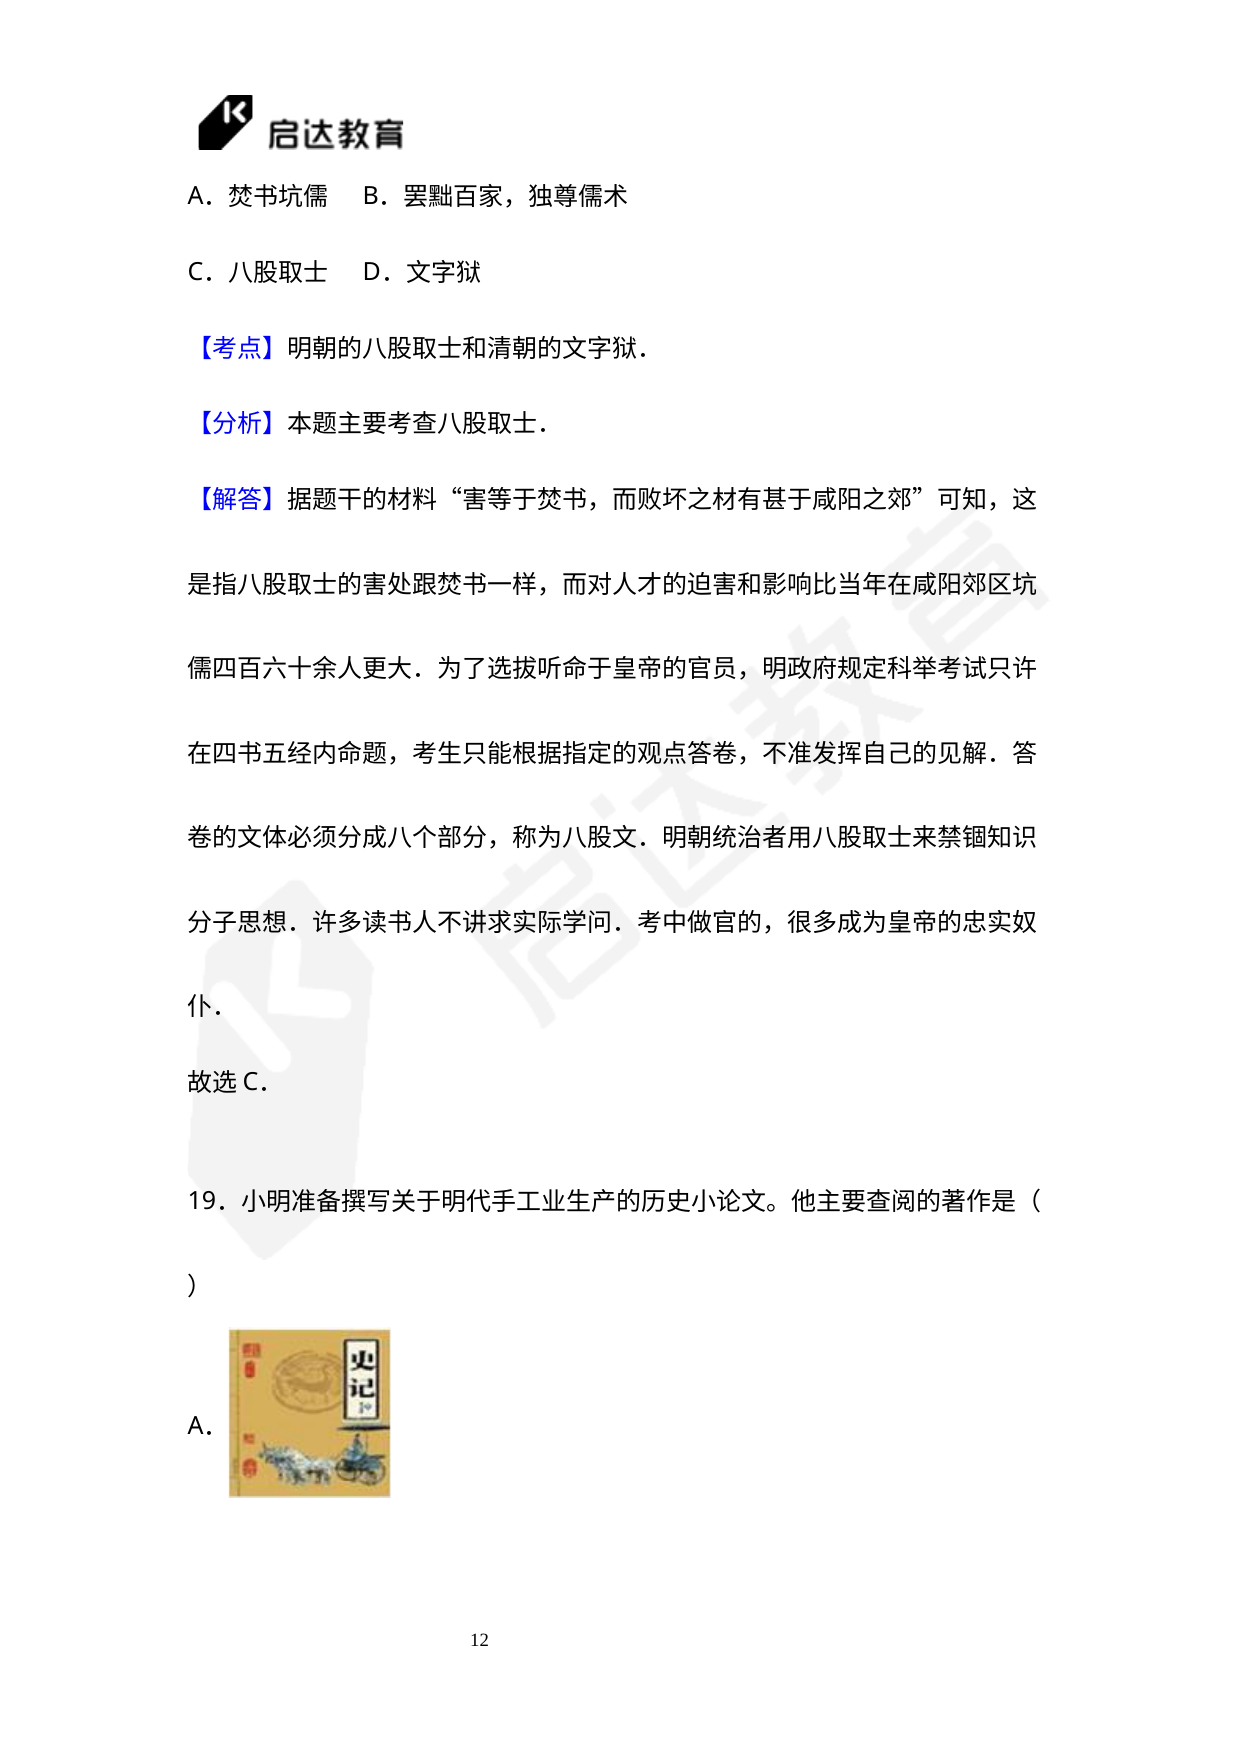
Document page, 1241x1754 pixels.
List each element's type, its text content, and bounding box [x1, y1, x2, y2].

picture [198, 95, 404, 150]
text 【分析】本题主要考查八股取士． [187, 389, 1053, 454]
text A．焚书坑儒 B．罢黜百家，独尊儒术 [187, 162, 1053, 227]
text C．八股取士 D．文字狱 [187, 238, 1053, 303]
text 故选C． [187, 1048, 1053, 1113]
text 【解答】据题干的材料“害等于焚书，而败坏之材有甚于咸阳之郊”可知，这是指八股取士的害处跟焚书一样，而对人才的迫害和影响比当年在咸阳郊区坑儒四百六十余人更大．为了选拔听命于皇帝的官员，明政府规定科举考试只许在四书五经内命题，考生只能根据指定的观点答卷，不准发挥自己的见解．答卷的文体必须分成八个部分，称为八股文．明朝统治者用八股取士来禁锢知识分子思想．许多读书人不讲求实际学问．考中做官的，很多成为皇帝的忠实奴仆． [187, 465, 1053, 1037]
picture [228, 1327, 391, 1498]
text 【考点】明朝的八股取士和清朝的文字狱． [187, 314, 1053, 379]
text A． [187, 1327, 1053, 1522]
text 19．小明准备撰写关于明代手工业生产的历史小论文。他主要查阅的著作是（ ） [187, 1167, 1053, 1317]
